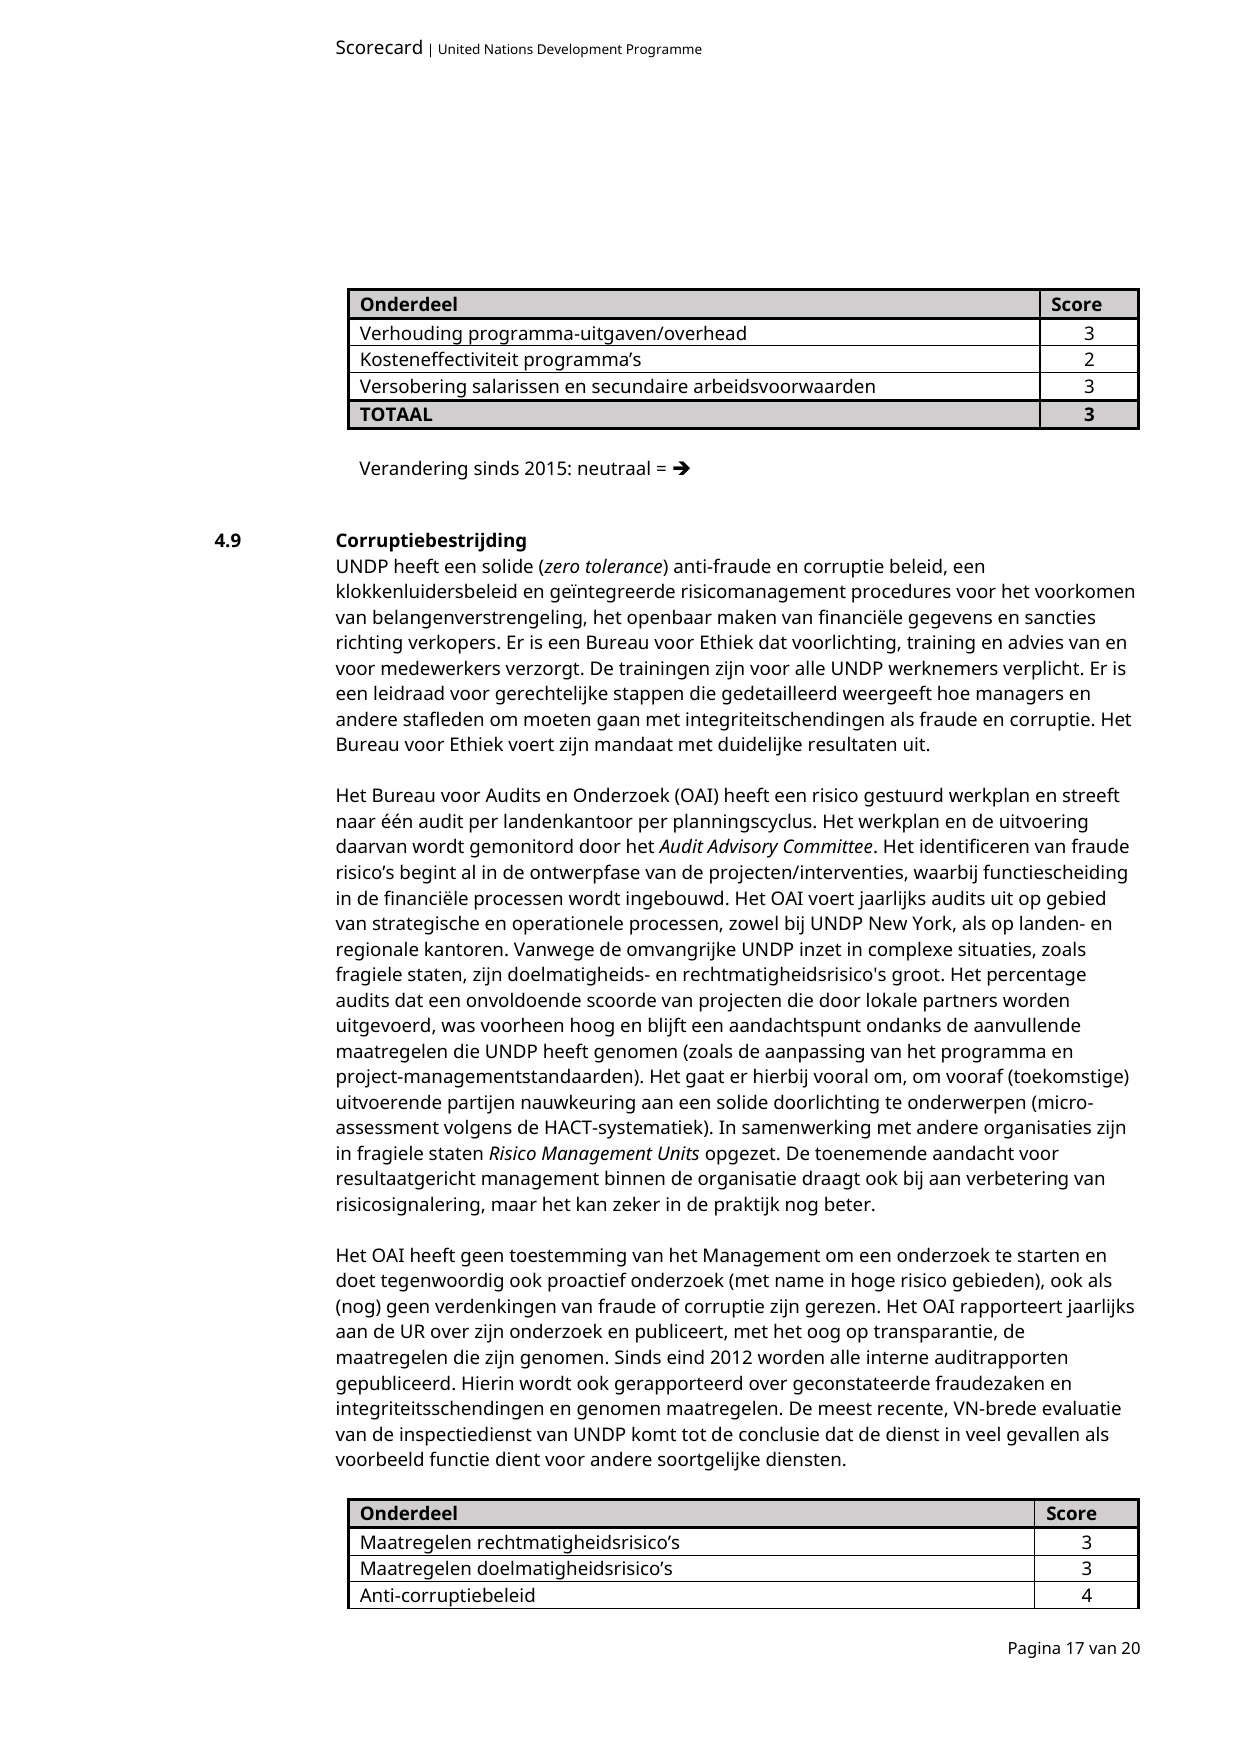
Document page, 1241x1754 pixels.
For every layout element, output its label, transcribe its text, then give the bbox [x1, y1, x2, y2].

table_cell 3 [1035, 1556, 1137, 1581]
text UNDP heeft een solide (zero tolerance) anti-fraude en corruptie beleid, een klokkenluidersbeleid en geïntegreerde risicomanagement procedures voor het voorkomen van belangenverstrengeling, het openbaar maken van financiële gegevens en sancties richting verkopers. Er is een Bureau voor Ethiek dat voorlichting, training en advies van en voor medewerkers verzorgt. De trainingen zijn voor alle UNDP werknemers verplicht. Er is een leidraad voor gerechtelijke stappen die gedetailleerd weergeeft hoe managers en andere stafleden om moeten gaan met integriteitschendingen als fraude en corruptie. Het Bureau voor Ethiek voert zijn mandaat met duidelijke resultaten uit. [335, 553, 1140, 757]
table_cell TOTAAL [350, 402, 1039, 427]
table_header Onderdeel [350, 1501, 1034, 1526]
text Het Bureau voor Audits en Onderzoek (OAI) heeft een risico gestuurd werkplan en streeft naar één audit per landenkantoor per planningscyclus. Het werkplan en de uitvoering daarvan wordt gemonitord door het Audit Advisory Committee. Het identificeren van fraude risico’s begint al in de ontwerpfase van de projecten/interventies, waarbij functiescheiding in de financiële processen wordt ingebouwd. Het OAI voert jaarlijks audits uit op gebied van strategische en operationele processen, zowel bij UNDP New York, als op landen- en regionale kantoren. Vanwege de omvangrijke UNDP inzet in complexe situaties, zoals fragiele staten, zijn doelmatigheids- en rechtmatigheidsrisico's groot. Het percentage audits dat een onvoldoende scoorde van projecten die door lokale partners worden uitgevoerd, was voorheen hoog en blijft een aandachtspunt ondanks de aanvullende maatregelen die UNDP heeft genomen (zoals de aanpassing van het programma en project-managementstandaarden). Het gaat er hierbij vooral om, om vooraf (toekomstige) uitvoerende partijen nauwkeuring aan een solide doorlichting te onderwerpen (micro-assessment volgens de HACT-systematiek). In samenwerking met andere organisaties zijn in fragiele staten Risico Management Units opgezet. De toenemende aandacht voor resultaatgericht management binnen de organisatie draagt ook bij aan verbetering van risicosignalering, maar het kan zeker in de praktijk nog beter. [335, 783, 1140, 1217]
table_cell Verhouding programma-uitgaven/overhead [350, 320, 1039, 345]
table_cell 3 [1041, 320, 1137, 345]
table_cell 3 [1041, 373, 1137, 398]
table_cell Kosteneffectiviteit programma’s [350, 346, 1039, 372]
table_cell Maatregelen doelmatigheidsrisico’s [350, 1556, 1034, 1581]
table_cell Versobering salarissen en secundaire arbeidsvoorwaarden [350, 373, 1039, 398]
table_cell 4 [1035, 1582, 1137, 1608]
subtitle 4.9 Corruptiebestrijding [214, 528, 1140, 553]
table_cell 2 [1041, 346, 1137, 372]
text Verandering sinds 2015: neutraal = [335, 456, 1140, 481]
table_cell 3 [1041, 402, 1137, 427]
table_header Score [1035, 1501, 1137, 1526]
table_cell Maatregelen rechtmatigheidsrisico’s [350, 1529, 1034, 1555]
table_header Score [1041, 291, 1137, 317]
table_cell Anti-corruptiebeleid [350, 1582, 1034, 1608]
table_cell 3 [1035, 1529, 1137, 1555]
text Het OAI heeft geen toestemming van het Management om een onderzoek te starten en doet tegenwoordig ook proactief onderzoek (met name in hoge risico gebieden), ook als (nog) geen verdenkingen van fraude of corruptie zijn gerezen. Het OAI rapporteert jaarlijks aan de UR over zijn onderzoek en publiceert, met het oog op transparantie, de maatregelen die zijn genomen. Sinds eind 2012 worden alle interne auditrapporten gepubliceerd. Hierin wordt ook gerapporteerd over geconstateerde fraudezaken en integriteitsschendingen en genomen maatregelen. De meest recente, VN-brede evaluatie van de inspectiedienst van UNDP komt tot de conclusie dat de dienst in veel gevallen als voorbeeld functie dient voor andere soortgelijke diensten. [335, 1242, 1140, 1472]
table_header Onderdeel [350, 291, 1039, 317]
